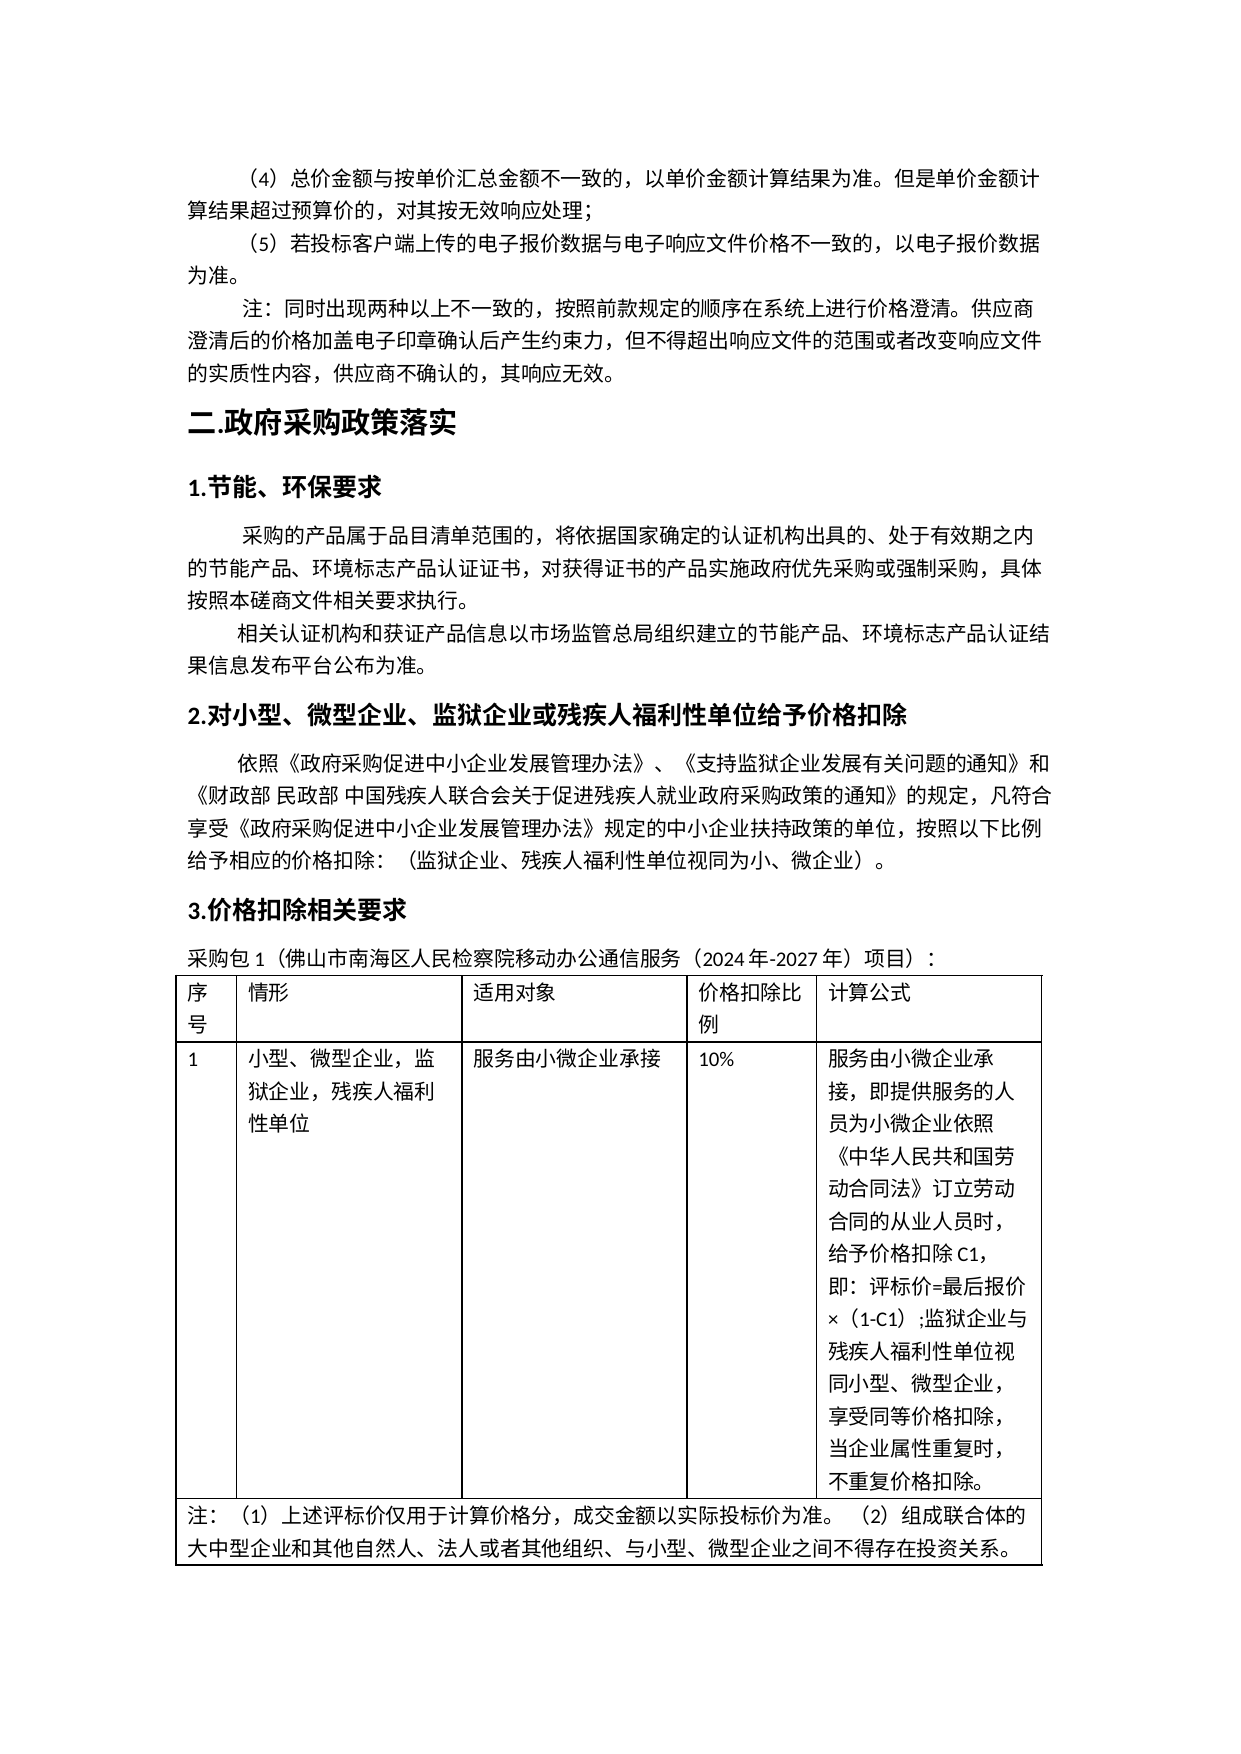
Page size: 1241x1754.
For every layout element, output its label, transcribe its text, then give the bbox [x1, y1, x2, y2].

table_header 序号 [177, 976, 236, 1041]
text 1.节能、环保要求 [187, 454, 1053, 519]
table_cell 服务由小微企业承接，即提供服务的人员为小微企业依照《中华人民共和国劳动合同法》订立劳动合同的从业人员时，给予价格扣除C1，即：评标价=最后报价×（1-C1）;监狱企业与残疾人福利性单位视同小型、微型企业，享受同等价格扣除，当企业属性重复时，不重复价格扣除。 [817, 1043, 1041, 1498]
text 3.价格扣除相关要求 [187, 877, 1053, 942]
text 采购包1（佛山市南海区人民检察院移动办公通信服务（2024年-2027年）项目）： [187, 942, 1053, 974]
table_header 情形 [237, 976, 461, 1041]
table_header 适用对象 [463, 976, 686, 1041]
text 2.对小型、微型企业、监狱企业或残疾人福利性单位给予价格扣除 [187, 682, 1053, 747]
table_header 价格扣除比例 [688, 976, 816, 1041]
table_cell 小型、微型企业，监狱企业，残疾人福利性单位 [237, 1043, 461, 1498]
text 依照《政府采购促进中小企业发展管理办法》、《支持监狱企业发展有关问题的通知》和《财政部 民政部 中国残疾人联合会关于促进残疾人就业政府采购政策的通知》的规定，凡符合享受《政府采购促进中小企业发展管理办法》规定的中小企业扶持政策的单位，按照以下比例给予相应的价格扣除：（监狱企业、残疾人福利性单位视同为小、微企业）。 [187, 747, 1053, 877]
text 二.政府采购政策落实 [187, 389, 1053, 454]
text （4）总价金额与按单价汇总金额不一致的，以单价金额计算结果为准。但是单价金额计算结果超过预算价的，对其按无效响应处理； [187, 162, 1053, 227]
table_cell 10% [688, 1043, 816, 1498]
text 相关认证机构和获证产品信息以市场监管总局组织建立的节能产品、环境标志产品认证结果信息发布平台公布为准。 [187, 617, 1053, 682]
table_cell 1 [177, 1043, 236, 1498]
text 采购的产品属于品目清单范围的，将依据国家确定的认证机构出具的、处于有效期之内的节能产品、环境标志产品认证证书，对获得证书的产品实施政府优先采购或强制采购，具体按照本磋商文件相关要求执行。 [187, 519, 1053, 617]
table_header 计算公式 [817, 976, 1041, 1041]
text （5）若投标客户端上传的电子报价数据与电子响应文件价格不一致的，以电子报价数据为准。 [187, 227, 1053, 292]
table_cell 服务由小微企业承接 [463, 1043, 686, 1498]
table_cell 注：（1）上述评标价仅用于计算价格分，成交金额以实际投标价为准。 （2）组成联合体的大中型企业和其他自然人、法人或者其他组织、与小型、微型企业之间不得存在投资关系。 [177, 1499, 1041, 1564]
text 注：同时出现两种以上不一致的，按照前款规定的顺序在系统上进行价格澄清。供应商澄清后的价格加盖电子印章确认后产生约束力，但不得超出响应文件的范围或者改变响应文件的实质性内容，供应商不确认的，其响应无效。 [187, 292, 1053, 389]
